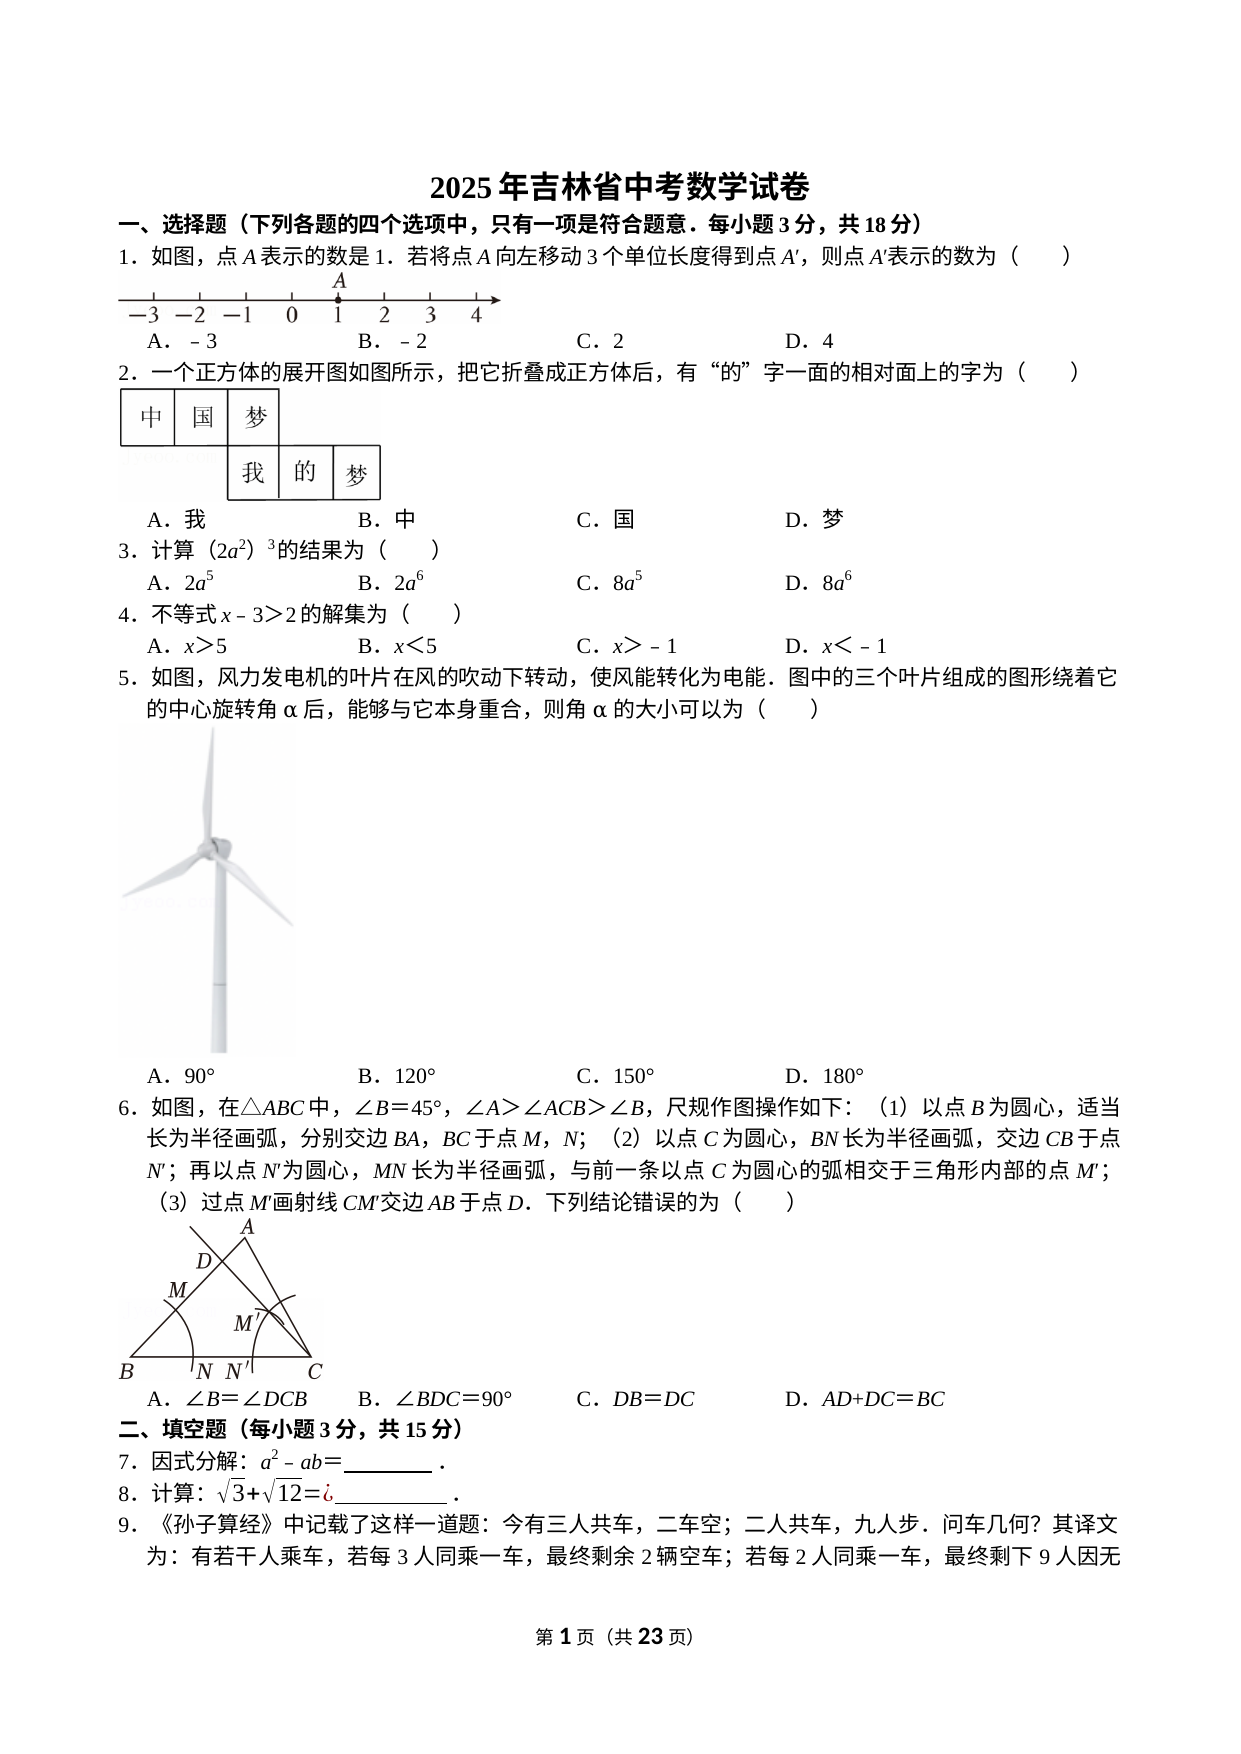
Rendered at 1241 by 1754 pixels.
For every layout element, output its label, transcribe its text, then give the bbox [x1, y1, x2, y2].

picture [118, 723, 297, 1058]
text A．我 B．中 C．国 D．梦 [118, 502, 1122, 533]
picture [118, 386, 382, 502]
text A．2a5 B．2a6 C．8a5 D．8a6 [118, 565, 1122, 597]
text 7．因式分解：a2﹣ab＝ ． [118, 1444, 1122, 1476]
text 3．计算（2a2）3的结果为（ ） [118, 533, 1122, 565]
text 一、选择题（下列各题的四个选项中，只有一项是符合题意．每小题3分，共18分） [118, 207, 1122, 239]
text 8．计算： ． [118, 1476, 1122, 1507]
text 1．如图，点A表示的数是1．若将点A向左移动3个单位长度得到点A′，则点A′表示的数为（ ） [118, 239, 1122, 271]
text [118, 1507, 1122, 1571]
text A．90° B．120° C．150° D．180° [118, 1058, 1122, 1089]
text 4．不等式x﹣3＞2的解集为（ ） [118, 597, 1122, 628]
picture [118, 1216, 324, 1381]
text 5．如图，风力发电机的叶片在风的吹动下转动，使风能转化为电能．图中的三个叶片组成的图形绕着它的中心旋转角α后，能够与它本身重合，则角α的大小可以为（ ） [118, 660, 1122, 723]
text 二、填空题（每小题3分，共15分） [118, 1412, 1122, 1444]
text A．﹣3 B．﹣2 C．2 D．4 [118, 323, 1122, 355]
text A．∠B＝∠DCB B．∠BDC＝90° C．DB＝DC D．AD+DC＝BC [118, 1381, 1122, 1412]
picture [118, 270, 502, 324]
text A．x＞5 B．x＜5 C．x＞﹣1 D．x＜﹣1 [118, 628, 1122, 660]
text 2025年吉林省中考数学试卷 [118, 162, 1122, 207]
text 6．如图，在△ABC中，∠B＝45°，∠A＞∠ACB＞∠B，尺规作图操作如下：（1）以点B为圆心，适当长为半径画弧，分别交边BA，BC于点M，N；（2）以点C为圆心，BN长为半径画弧，交边CB于点N′；再以点N′为圆心，MN长为半径画弧，与前一条以点C为圆心的弧相交于三角形内部的点M′；（3）过点M′画射线CM′交边AB于点D．下列结论错误的为（ ） [118, 1089, 1122, 1216]
text 2．一个正方体的展开图如图所示，把它折叠成正方体后，有“的”字一面的相对面上的字为（ ） [118, 355, 1122, 387]
